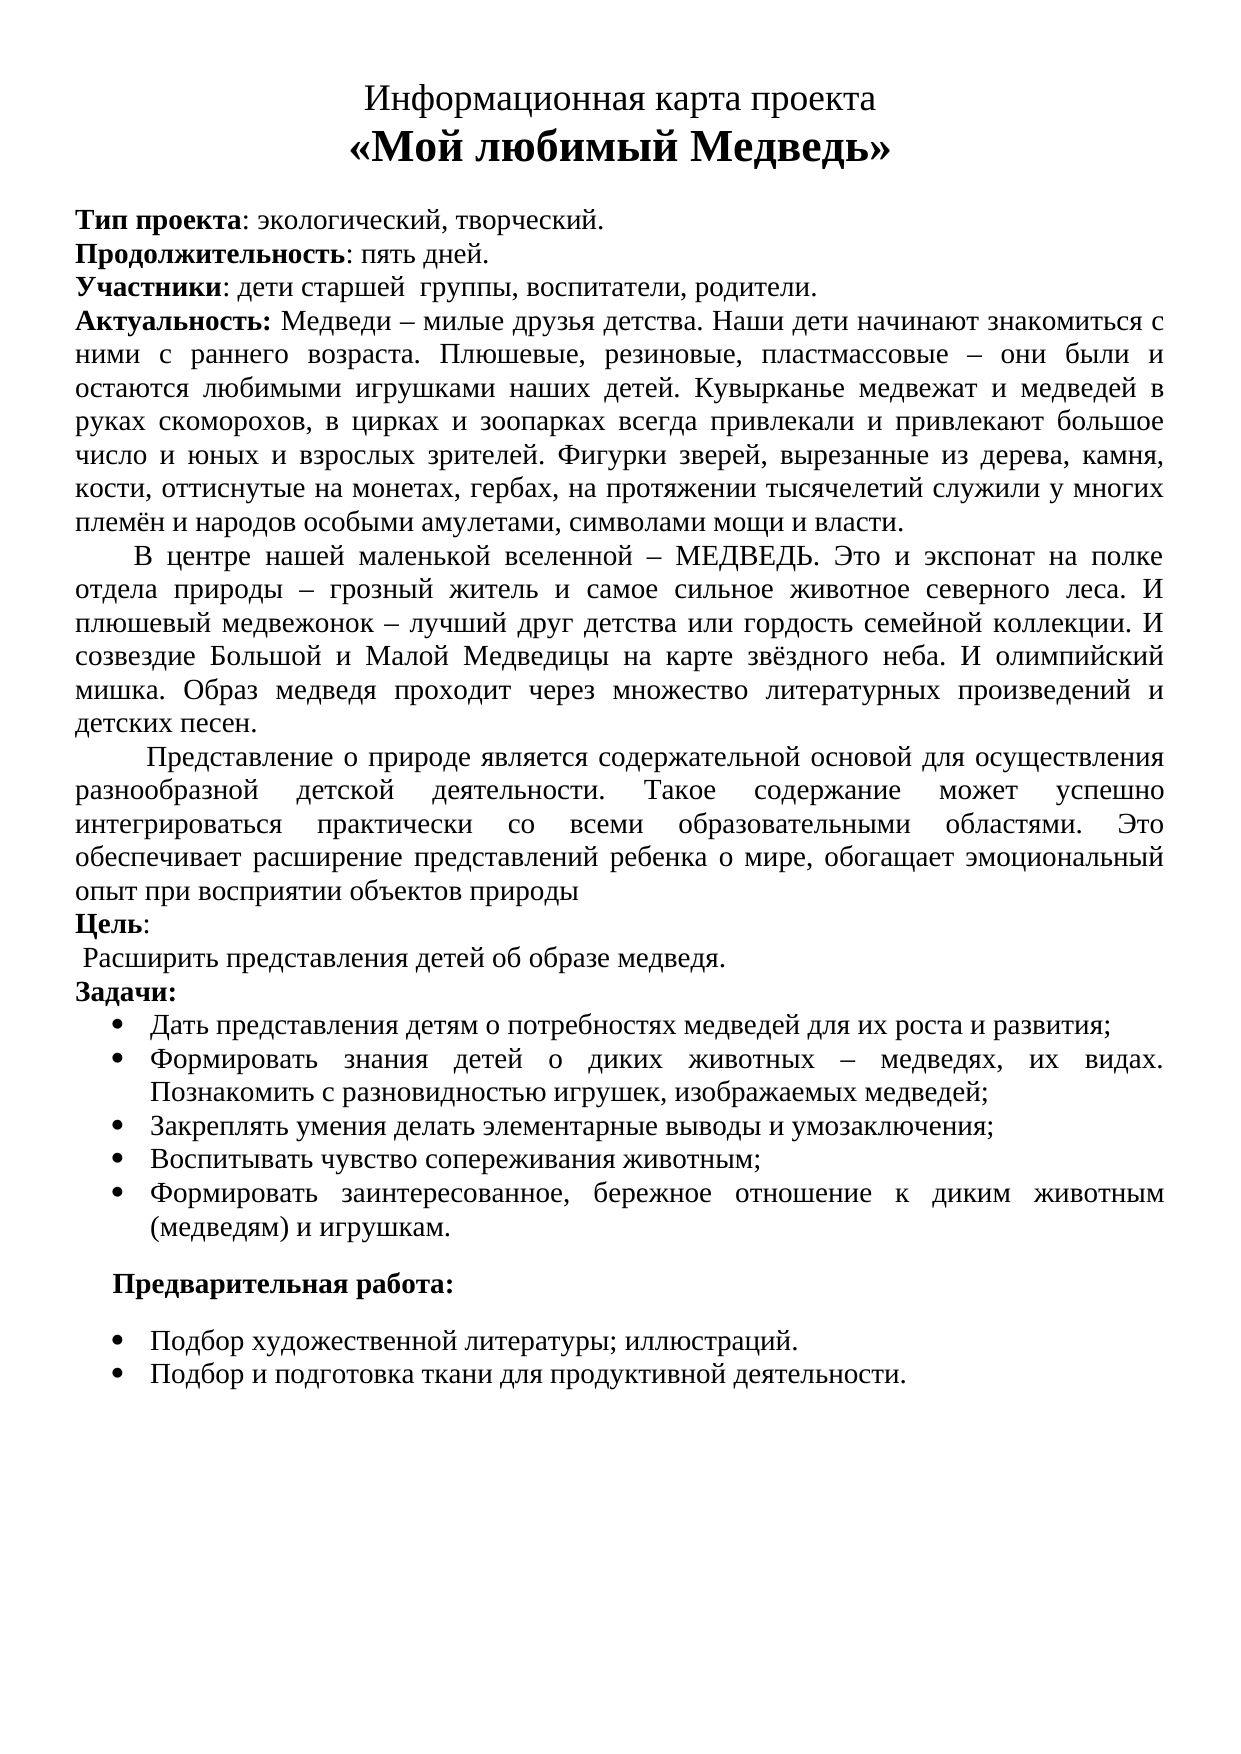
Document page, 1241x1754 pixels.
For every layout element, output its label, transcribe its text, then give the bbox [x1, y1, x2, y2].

list Закреплять умения делать элементарные выводы и умозаключения; [112, 1108, 1165, 1142]
list Формировать знания детей о диких животных – медведях, их видах. Познакомить с разновидностью игрушек, изображаемых медведей; [112, 1041, 1165, 1108]
text Расширить представления детей об образе медведя. [75, 940, 1165, 974]
text «Мой любимый Медведь» [75, 118, 1165, 171]
text Представление о природе является содержательной основой для осуществления разнообразной детской деятельности. Такое содержание может успешно интегрироваться практически со всеми образовательными областями. Это обеспечивает расширение представлений ребенка о мире, обогащает эмоциональный опыт при восприятии объектов природы [75, 739, 1165, 907]
text В центре нашей маленькой вселенной – МЕДВЕДЬ. Это и экспонат на полке отдела природы – грозный житель и самое сильное животное северного леса. И плюшевый медвежонок – лучший друг детства или гордость семейной коллекции. И созвездие Большой и Малой Медведицы на карте звёздного неба. И олимпийский мишка. Образ медведя проходит через множество литературных произведений и детских песен. [75, 538, 1165, 739]
list Подбор и подготовка ткани для продуктивной деятельности. [112, 1357, 1165, 1390]
text Тип проекта: экологический, творческий. [75, 202, 1165, 236]
text Актуальность: Медведи – милые друзья детства. Наши дети начинают знакомиться с ними с раннего возраста. Плюшевые, резиновые, пластмассовые – они были и остаются любимыми игрушками наших детей. Кувырканье медвежат и медведей в руках скоморохов, в цирках и зоопарках всегда привлекали и привлекают большое число и юных и взрослых зрителей. Фигурки зверей, вырезанные из дерева, камня, кости, оттиснутые на монетах, гербах, на протяжении тысячелетий служили у многих племён и народов особыми амулетами, символами мощи и власти. [75, 303, 1165, 538]
text Информационная карта проекта [75, 75, 1165, 118]
list Подбор художественной литературы; иллюстраций. [112, 1323, 1165, 1357]
text Предварительная работа: [112, 1266, 1165, 1299]
text Продолжительность: пять дней. [75, 236, 1165, 269]
text Участники: дети старшей группы, воспитатели, родители. [75, 269, 1165, 303]
text Задачи: [75, 974, 1165, 1007]
list Формировать заинтересованное, бережное отношение к диким животным (медведям) и игрушкам. [112, 1175, 1165, 1242]
text Цель: [75, 907, 1165, 940]
list Дать представления детям о потребностях медведей для их роста и развития; [112, 1007, 1165, 1041]
list Воспитывать чувство сопереживания животным; [112, 1142, 1165, 1175]
